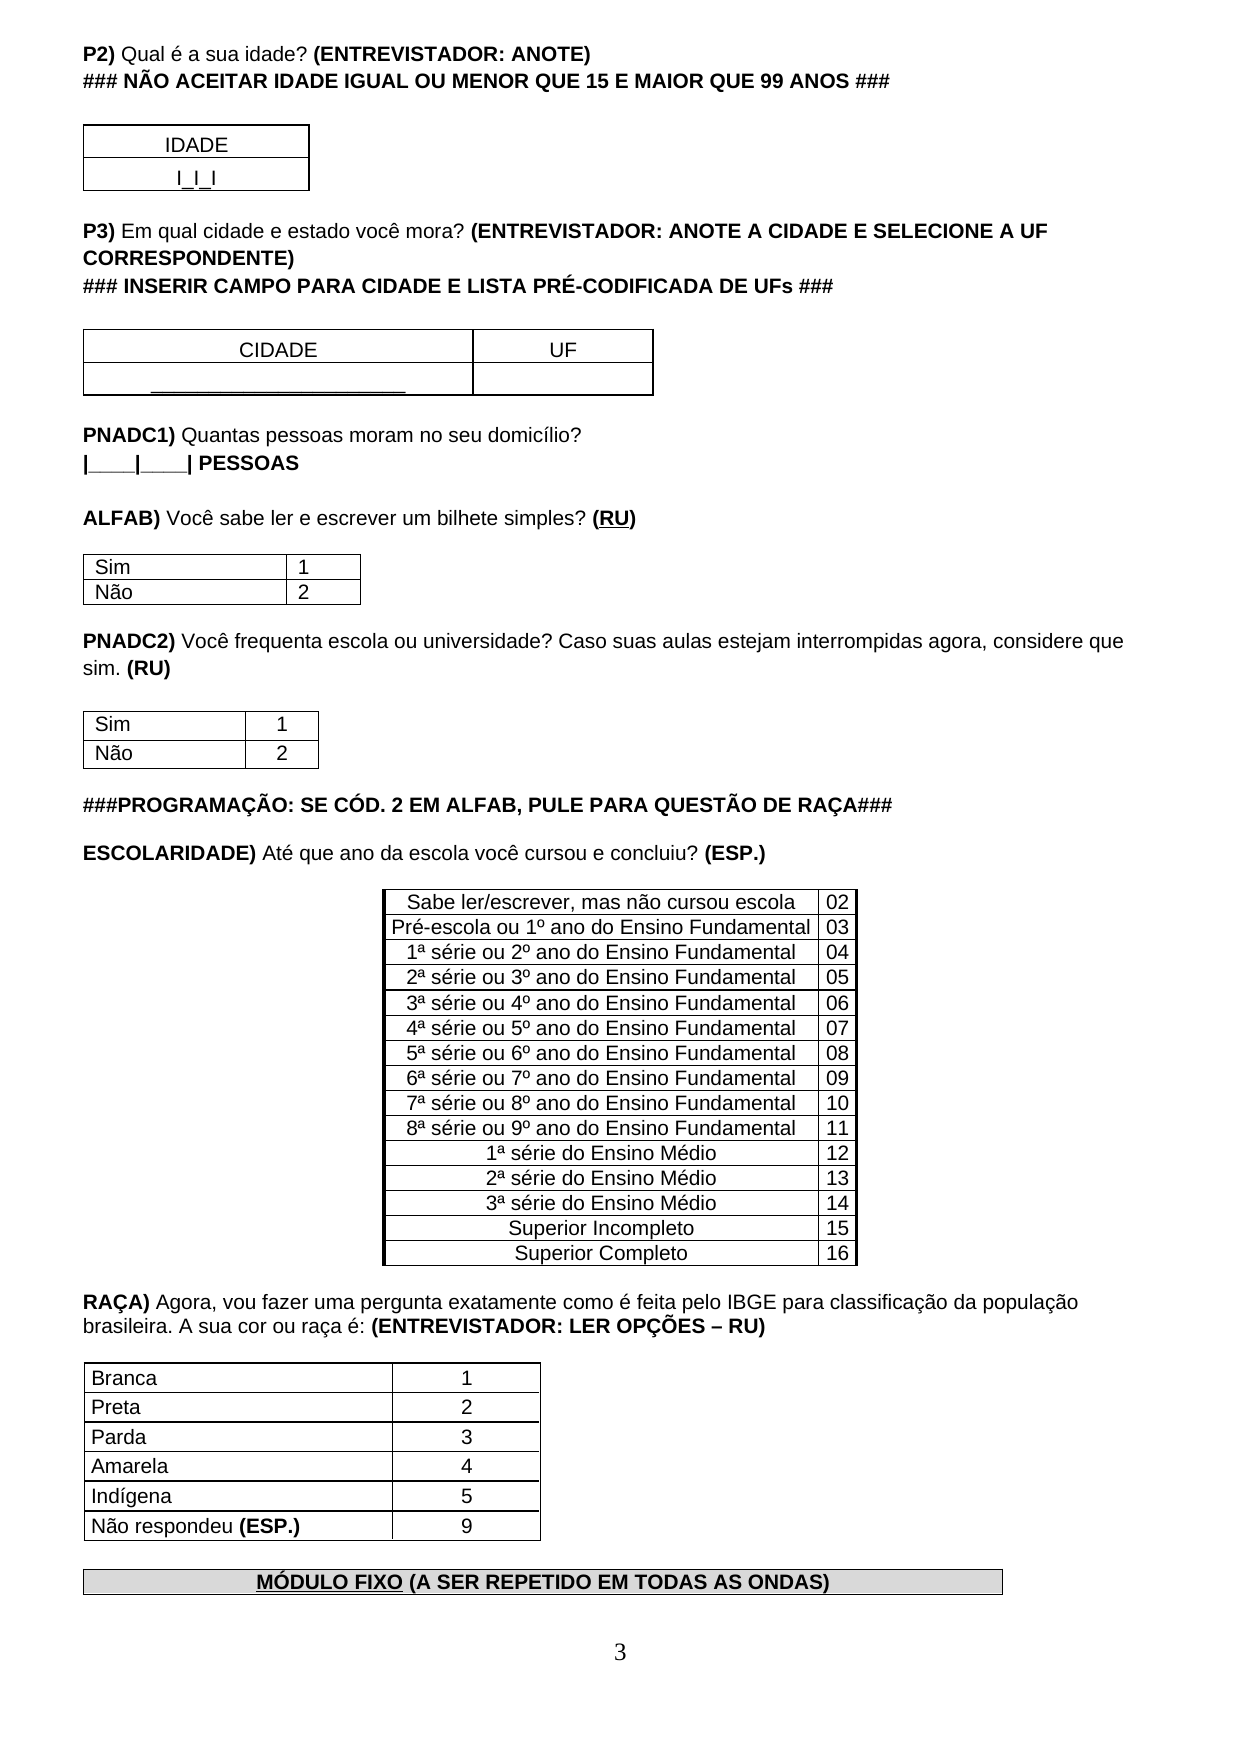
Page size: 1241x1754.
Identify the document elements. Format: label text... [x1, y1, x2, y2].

table_header Sabe ler/escrever, mas não cursou escola [386, 890, 818, 914]
table_cell 2 [246, 741, 318, 768]
table_header Sim [84, 712, 245, 740]
table_header MÓDULO FIXO (A SER REPETIDO EM TODAS AS ONDAS) [84, 1570, 1002, 1593]
text P2) Qual é a sua idade? (ENTREVISTADOR: ANOTE) [83, 41, 1157, 65]
table_cell 7ª série ou 8º ano do Ensino Fundamental [386, 1091, 818, 1115]
text ### NÃO ACEITAR IDADE IGUAL OU MENOR QUE 15 E MAIOR QUE 99 ANOS ### [83, 69, 1157, 93]
table_cell 4 [393, 1451, 540, 1480]
table_cell Parda [85, 1423, 392, 1451]
table_cell 2ª série do Ensino Médio [386, 1166, 818, 1190]
text ### INSERIR CAMPO PARA CIDADE E LISTA PRÉ-CODIFICADA DE UFs ### [83, 273, 1157, 297]
table_cell Não [84, 580, 286, 604]
text P3) Em qual cidade e estado você mora? (ENTREVISTADOR: ANOTE A CIDADE E SELECIONE A UF CORRESPONDENTE) [83, 218, 1157, 270]
table_cell [474, 363, 652, 394]
table_header IDADE [84, 126, 308, 157]
table_cell 10 [819, 1091, 855, 1115]
text PNADC2) Você frequenta escola ou universidade? Caso suas aulas estejam interrompidas agora, considere que sim. (RU) [83, 629, 1157, 680]
text |____|____| PESSOAS [83, 451, 1157, 475]
list ###PROGRAMAÇÃO: SE CÓD. 2 EM ALFAB, PULE PARA QUESTÃO DE RAÇA### [83, 793, 1157, 817]
table_cell 3ª série do Ensino Médio [386, 1191, 818, 1215]
table_cell 13 [819, 1166, 855, 1190]
table_cell 1ª série ou 2º ano do Ensino Fundamental [386, 940, 818, 964]
table_cell Superior Completo [386, 1241, 818, 1265]
table_cell 5 [393, 1480, 540, 1510]
table_cell 15 [819, 1216, 855, 1240]
table_cell 05 [819, 965, 855, 989]
table_header 1 [246, 712, 318, 740]
table_header 02 [819, 890, 855, 914]
table_cell Pré-escola ou 1º ano do Ensino Fundamental [386, 915, 818, 939]
table_cell 3 [393, 1421, 540, 1451]
list ALFAB) Você sabe ler e escrever um bilhete simples? (RU) [83, 506, 1157, 530]
table_header UF [474, 330, 652, 361]
table_cell Indígena [85, 1482, 392, 1510]
list ESCOLARIDADE) Até que ano da escola você cursou e concluiu? (ESP.) [83, 841, 1157, 865]
table_cell 09 [819, 1066, 855, 1090]
table_header 1 [393, 1364, 540, 1392]
table_cell 2 [393, 1392, 540, 1421]
text RAÇA) Agora, vou fazer uma pergunta exatamente como é feita pelo IBGE para classificação da população brasileira. A sua cor ou raça é: (ENTREVISTADOR: LER OPÇÕES – RU) [83, 1290, 1157, 1338]
table_cell 6ª série ou 7º ano do Ensino Fundamental [386, 1066, 818, 1090]
table_cell 16 [819, 1241, 855, 1265]
text PNADC1) Quantas pessoas moram no seu domicílio? [83, 423, 1157, 447]
table_cell 1ª série do Ensino Médio [386, 1141, 818, 1165]
table_cell Não respondeu (ESP.) [85, 1512, 392, 1539]
table_cell 4ª série ou 5º ano do Ensino Fundamental [386, 1016, 818, 1040]
table_header Branca [85, 1364, 392, 1392]
table_cell 2 [287, 580, 360, 604]
table_cell 08 [819, 1041, 855, 1065]
table_header Sim [84, 555, 286, 579]
table_cell 12 [819, 1141, 855, 1165]
table_cell 8ª série ou 9º ano do Ensino Fundamental [386, 1116, 818, 1140]
table_cell 06 [819, 991, 855, 1015]
table_cell Não [84, 741, 245, 768]
table_cell ______________________ [84, 363, 472, 394]
table_cell Preta [85, 1393, 392, 1421]
table_cell 11 [819, 1116, 855, 1140]
table_cell Superior Incompleto [386, 1216, 818, 1240]
table_header CIDADE [84, 330, 472, 361]
table_cell 3ª série ou 4º ano do Ensino Fundamental [386, 991, 818, 1015]
table_cell 03 [819, 915, 855, 939]
table_cell Amarela [85, 1452, 392, 1480]
table_header 1 [287, 555, 360, 579]
table_cell 5ª série ou 6º ano do Ensino Fundamental [386, 1041, 818, 1065]
table_cell 14 [819, 1191, 855, 1215]
table_cell I_I_I [84, 158, 308, 189]
table_cell 9 [393, 1510, 540, 1539]
table_cell 04 [819, 940, 855, 964]
table_cell 2ª série ou 3º ano do Ensino Fundamental [386, 965, 818, 989]
table_cell 07 [819, 1016, 855, 1040]
